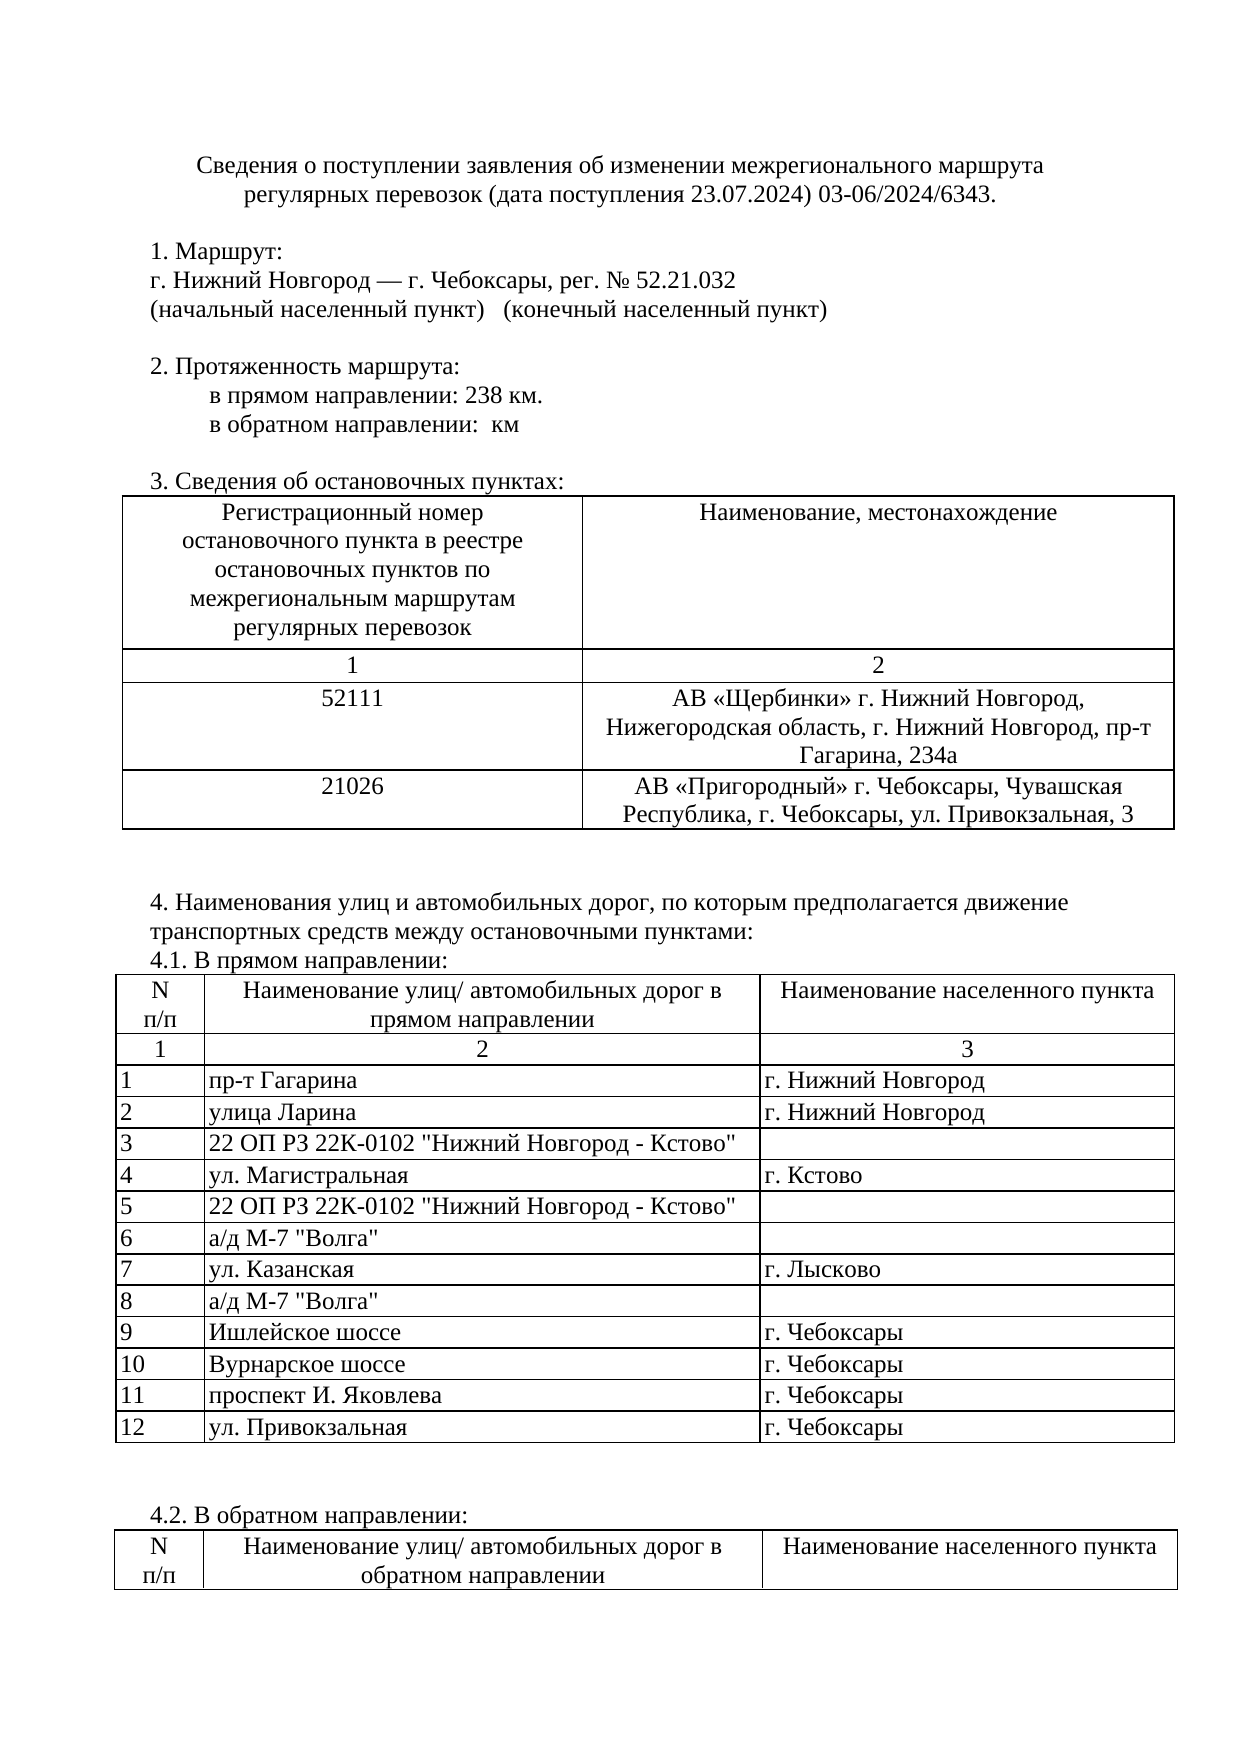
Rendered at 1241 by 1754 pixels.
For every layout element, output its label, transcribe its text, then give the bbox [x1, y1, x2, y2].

table_cell 1 [123, 650, 582, 681]
table_header Наименование улиц/ автомобильных дорог в обратном направлении [204, 1531, 762, 1588]
text (начальный населенный пункт) (конечный населенный пункт) [150, 294, 1090, 322]
text 4.2. В обратном направлении: [150, 1501, 1090, 1529]
table_cell г. Чебоксары [761, 1317, 1174, 1347]
table_cell 2 [583, 650, 1173, 681]
table_header N п/п [117, 975, 204, 1033]
table_cell 22 ОП РЗ 22К-0102 "Нижний Новгород - Кстово" [205, 1129, 759, 1158]
table_cell 3 [117, 1129, 204, 1158]
table_cell г. Нижний Новгород [761, 1097, 1174, 1127]
text 4.1. В прямом направлении: [150, 945, 1090, 973]
table_cell 11 [117, 1380, 204, 1410]
text Сведения о поступлении заявления об изменении межрегионального маршрута регулярных перевозок (дата поступления 23.07.2024) 03-06/2024/6343. [150, 150, 1090, 207]
table_cell 1 [117, 1034, 204, 1064]
table_cell а/д М-7 "Волга" [205, 1286, 759, 1316]
table_cell 9 [117, 1317, 204, 1347]
table_cell 2 [205, 1034, 759, 1064]
table_header N п/п [115, 1531, 203, 1588]
text в обратном направлении: км [150, 409, 1090, 437]
table_cell 5 [117, 1192, 204, 1221]
table_cell 12 [117, 1412, 204, 1442]
table_header Наименование, местонахождение [583, 497, 1173, 648]
text 3. Сведения об остановочных пунктах: [150, 466, 1090, 495]
table_cell проспект И. Яковлева [205, 1380, 759, 1410]
table_cell ул. Казанская [205, 1255, 759, 1284]
table_cell 1 [117, 1066, 204, 1096]
table_cell г. Нижний Новгород [761, 1066, 1174, 1096]
table_cell пр-т Гагарина [205, 1066, 759, 1096]
table_cell 21026 [123, 771, 582, 828]
table_cell Вурнарское шоссе [205, 1349, 759, 1379]
table_cell г. Кстово [761, 1160, 1174, 1190]
table_cell [761, 1286, 1174, 1316]
table_cell г. Чебоксары [761, 1380, 1174, 1410]
text г. Нижний Новгород — г. Чебоксары, рег. № 52.21.032 [150, 265, 1090, 294]
table_cell 22 ОП РЗ 22К-0102 "Нижний Новгород - Кстово" [205, 1192, 759, 1221]
table_cell ул. Привокзальная [205, 1412, 759, 1442]
text 1. Маршрут: [150, 236, 1090, 265]
table_cell г. Чебоксары [761, 1412, 1174, 1442]
text в прямом направлении: 238 км. [150, 380, 1090, 409]
table_cell г. Чебоксары [761, 1349, 1174, 1379]
text 4. Наименования улиц и автомобильных дорог, по которым предполагается движение транспортных средств между остановочными пунктами: [150, 887, 1090, 945]
table_cell 10 [117, 1349, 204, 1379]
table_cell Ишлейское шоссе [205, 1317, 759, 1347]
table_cell ул. Магистральная [205, 1160, 759, 1190]
table_cell 3 [761, 1034, 1174, 1064]
table_cell АВ «Пригородный» г. Чебоксары, Чувашская Республика, г. Чебоксары, ул. Привокзальная, 3 [583, 771, 1173, 828]
table_header Наименование улиц/ автомобильных дорог в прямом направлении [205, 975, 759, 1033]
table_header Регистрационный номер остановочного пункта в реестре остановочных пунктов по межрегиональным маршрутам регулярных перевозок [123, 497, 582, 648]
table_cell 52111 [123, 683, 582, 769]
table_cell улица Ларина [205, 1097, 759, 1127]
table_cell [761, 1192, 1174, 1221]
table_cell 4 [117, 1160, 204, 1190]
table_cell 6 [117, 1223, 204, 1253]
table_cell [761, 1223, 1174, 1253]
table_header Наименование населенного пункта [761, 975, 1174, 1033]
table_cell а/д М-7 "Волга" [205, 1223, 759, 1253]
table_cell 8 [117, 1286, 204, 1316]
table_cell 7 [117, 1255, 204, 1284]
table_cell [761, 1129, 1174, 1158]
table_header Наименование населенного пункта [763, 1531, 1177, 1588]
table_cell г. Лысково [761, 1255, 1174, 1284]
table_cell 2 [117, 1097, 204, 1127]
text 2. Протяженность маршрута: [150, 351, 1090, 380]
table_cell АВ «Щербинки» г. Нижний Новгород, Нижегородская область, г. Нижний Новгород, пр-т Гагарина, 234а [583, 683, 1173, 769]
